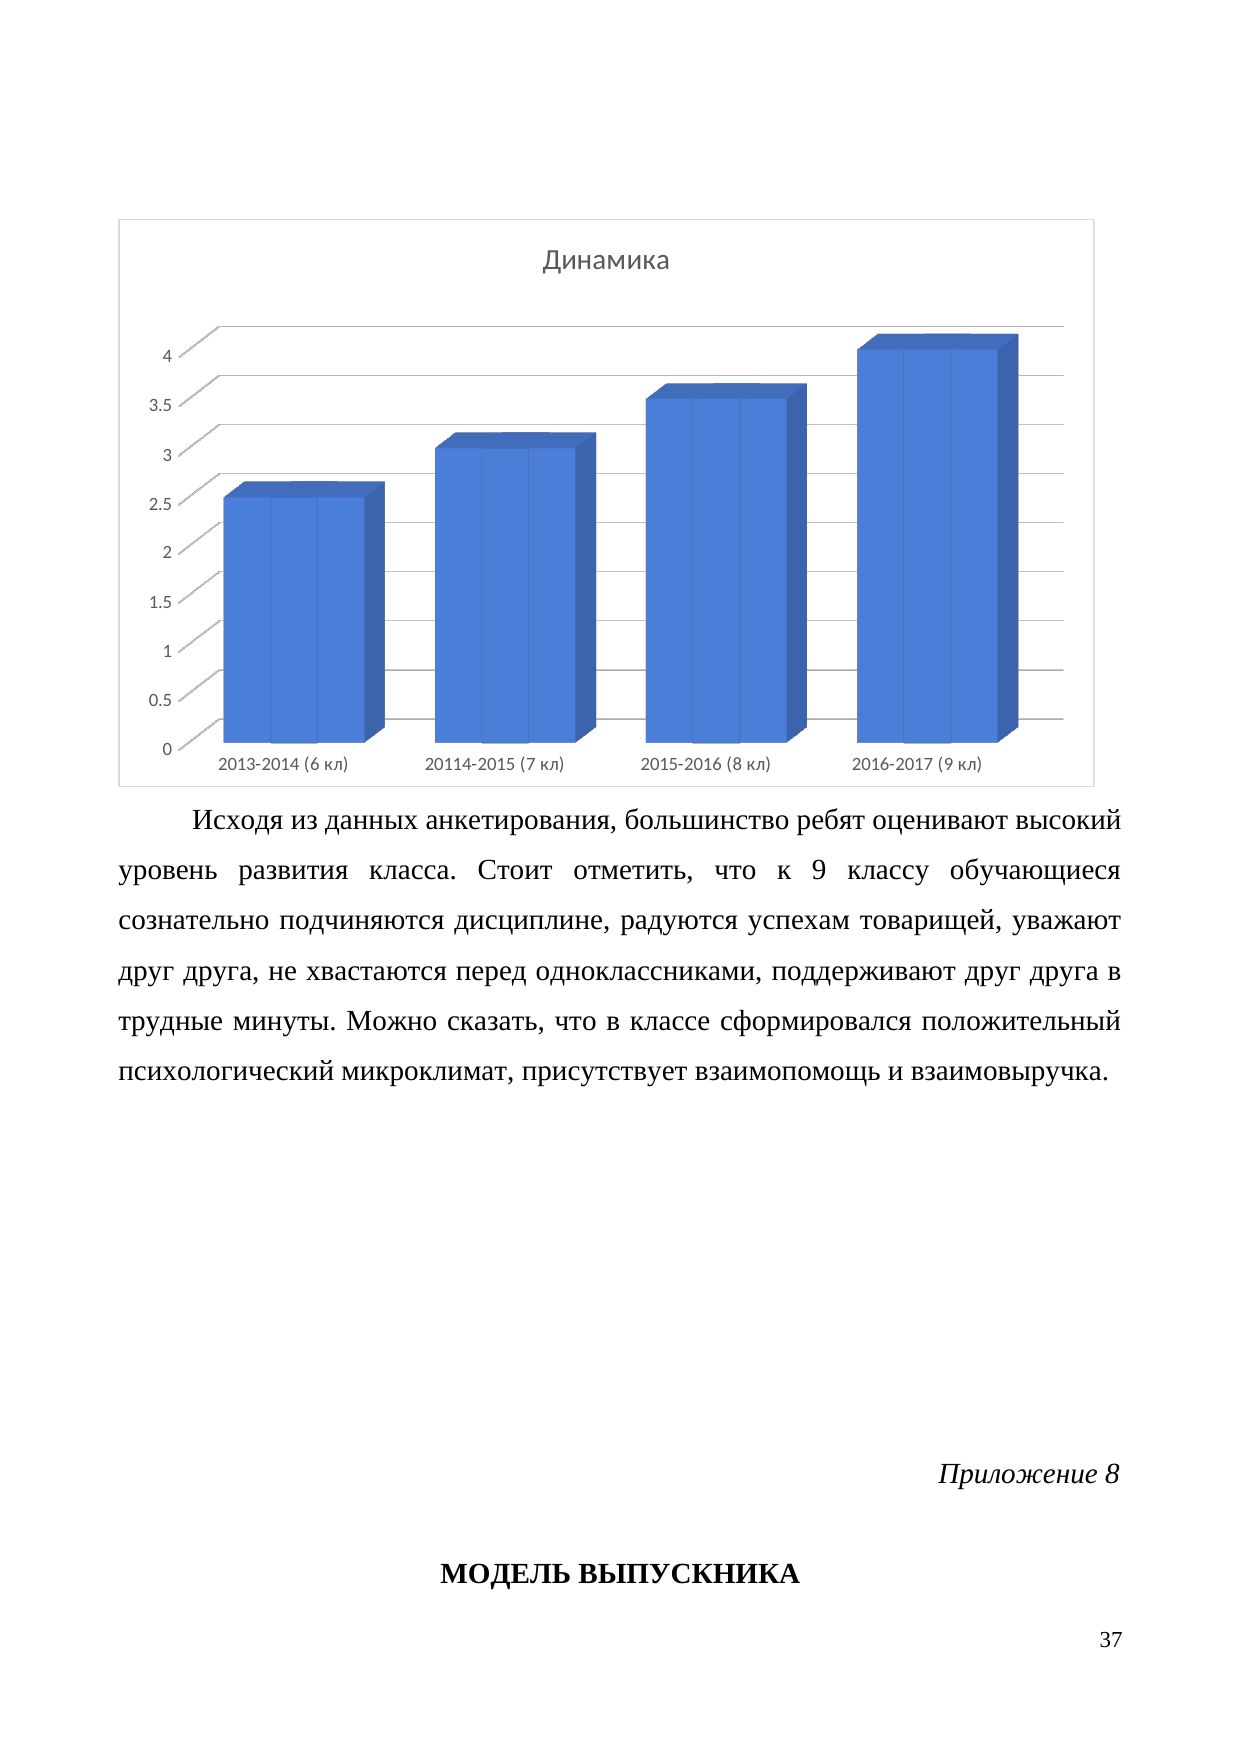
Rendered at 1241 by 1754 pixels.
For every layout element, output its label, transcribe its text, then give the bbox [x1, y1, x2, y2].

text Исходя из данных анкетирования, большинство ребят оценивают высокий уровень развития класса. Стоит отметить, что к 9 классу обучающиеся сознательно подчиняются дисциплине, радуются успехам товарищей, уважают друг друга, не хвастаются перед одноклассниками, поддерживают друг друга в трудные минуты. Можно сказать, что в классе сформировался положительный психологический микроклимат, присутствует взаимопомощь и взаимовыручка. [118, 802, 1122, 1087]
text Приложение 8 [118, 1456, 1122, 1489]
text Модель выпускника [118, 1557, 1122, 1590]
